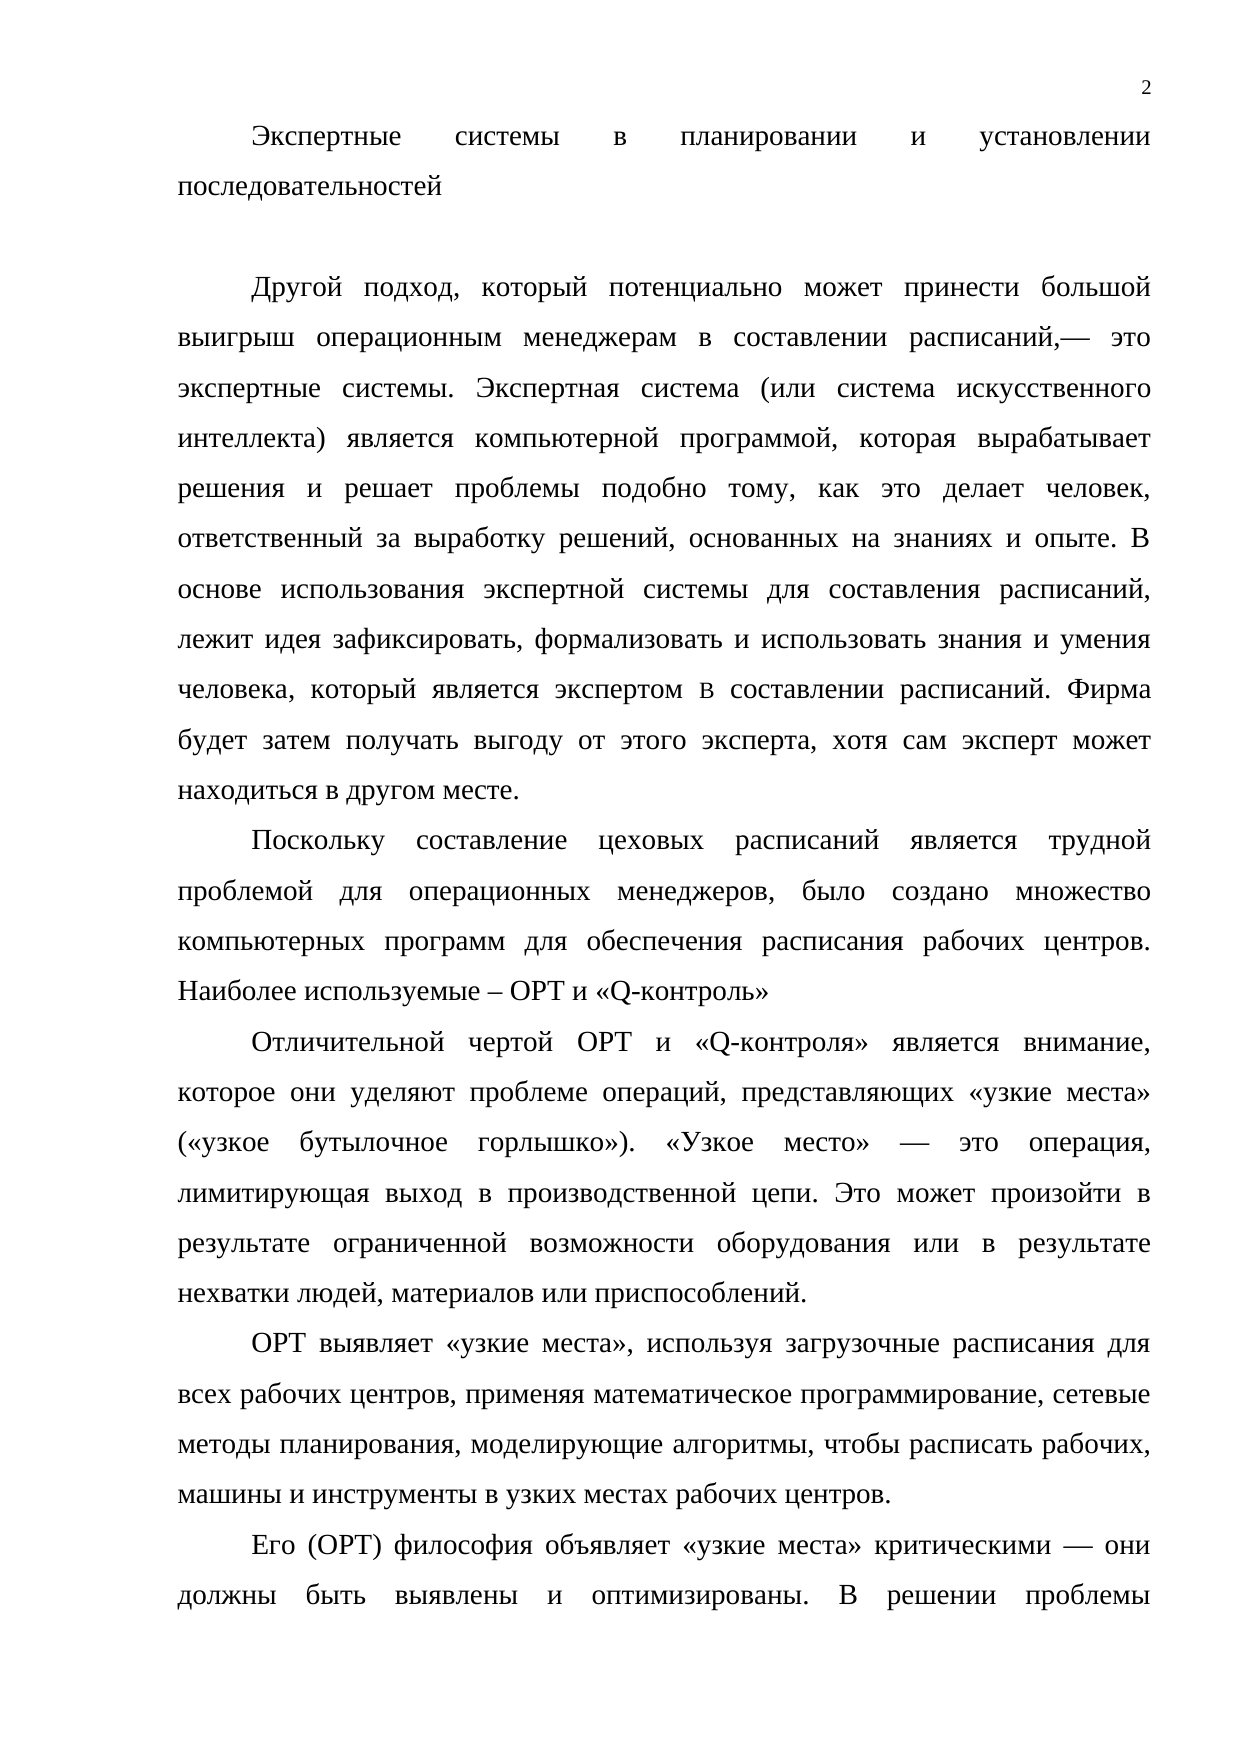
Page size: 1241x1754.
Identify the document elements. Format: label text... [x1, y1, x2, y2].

text ОРТ выявляет «узкие места», используя загрузочные расписания для всех рабочих центров, применяя математическое программирование, сетевые методы планирования, моделирующие алгоритмы, чтобы расписать рабочих, машины и инструменты в узких местах рабочих центров. [177, 1326, 1152, 1510]
text Экспертные системы в планировании и установлении последовательностей [177, 118, 1152, 202]
text Поскольку составление цеховых расписаний является трудной проблемой для операционных менеджеров, было создано множество компьютерных программ для обеспечения расписания рабочих центров. Наиболее используемые – ОРТ и «Q-контроль» [177, 822, 1152, 1007]
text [177, 1527, 1152, 1611]
text Другой подход, который потенциально может принести большой выигрыш операционным менеджерам в составлении расписаний,— это экспертные системы. Экспертная система (или система искусственного интеллекта) является компьютерной программой, которая вырабатывает решения и решает проблемы подобно тому, как это делает человек, ответственный за выработку решений, основанных на знаниях и опыте. В основе использования экспертной системы для составления расписаний, лежит идея зафиксировать, формализовать и использовать знания и умения человека, который является экспертом в составлении расписаний. Фирма будет затем получать выгоду от этого эксперта, хотя сам эксперт может находиться в другом месте. [177, 269, 1152, 806]
text Отличительной чертой ОРТ и «Q-контроля» является внимание, которое они уделяют проблеме операций, представляющих «узкие места» («узкое бутылочное горлышко»). «Узкое место» — это операция, лимитирующая выход в производственной цепи. Это может произойти в результате ограниченной возможности оборудования или в результате нехватки людей, материалов или приспособлений. [177, 1024, 1152, 1309]
